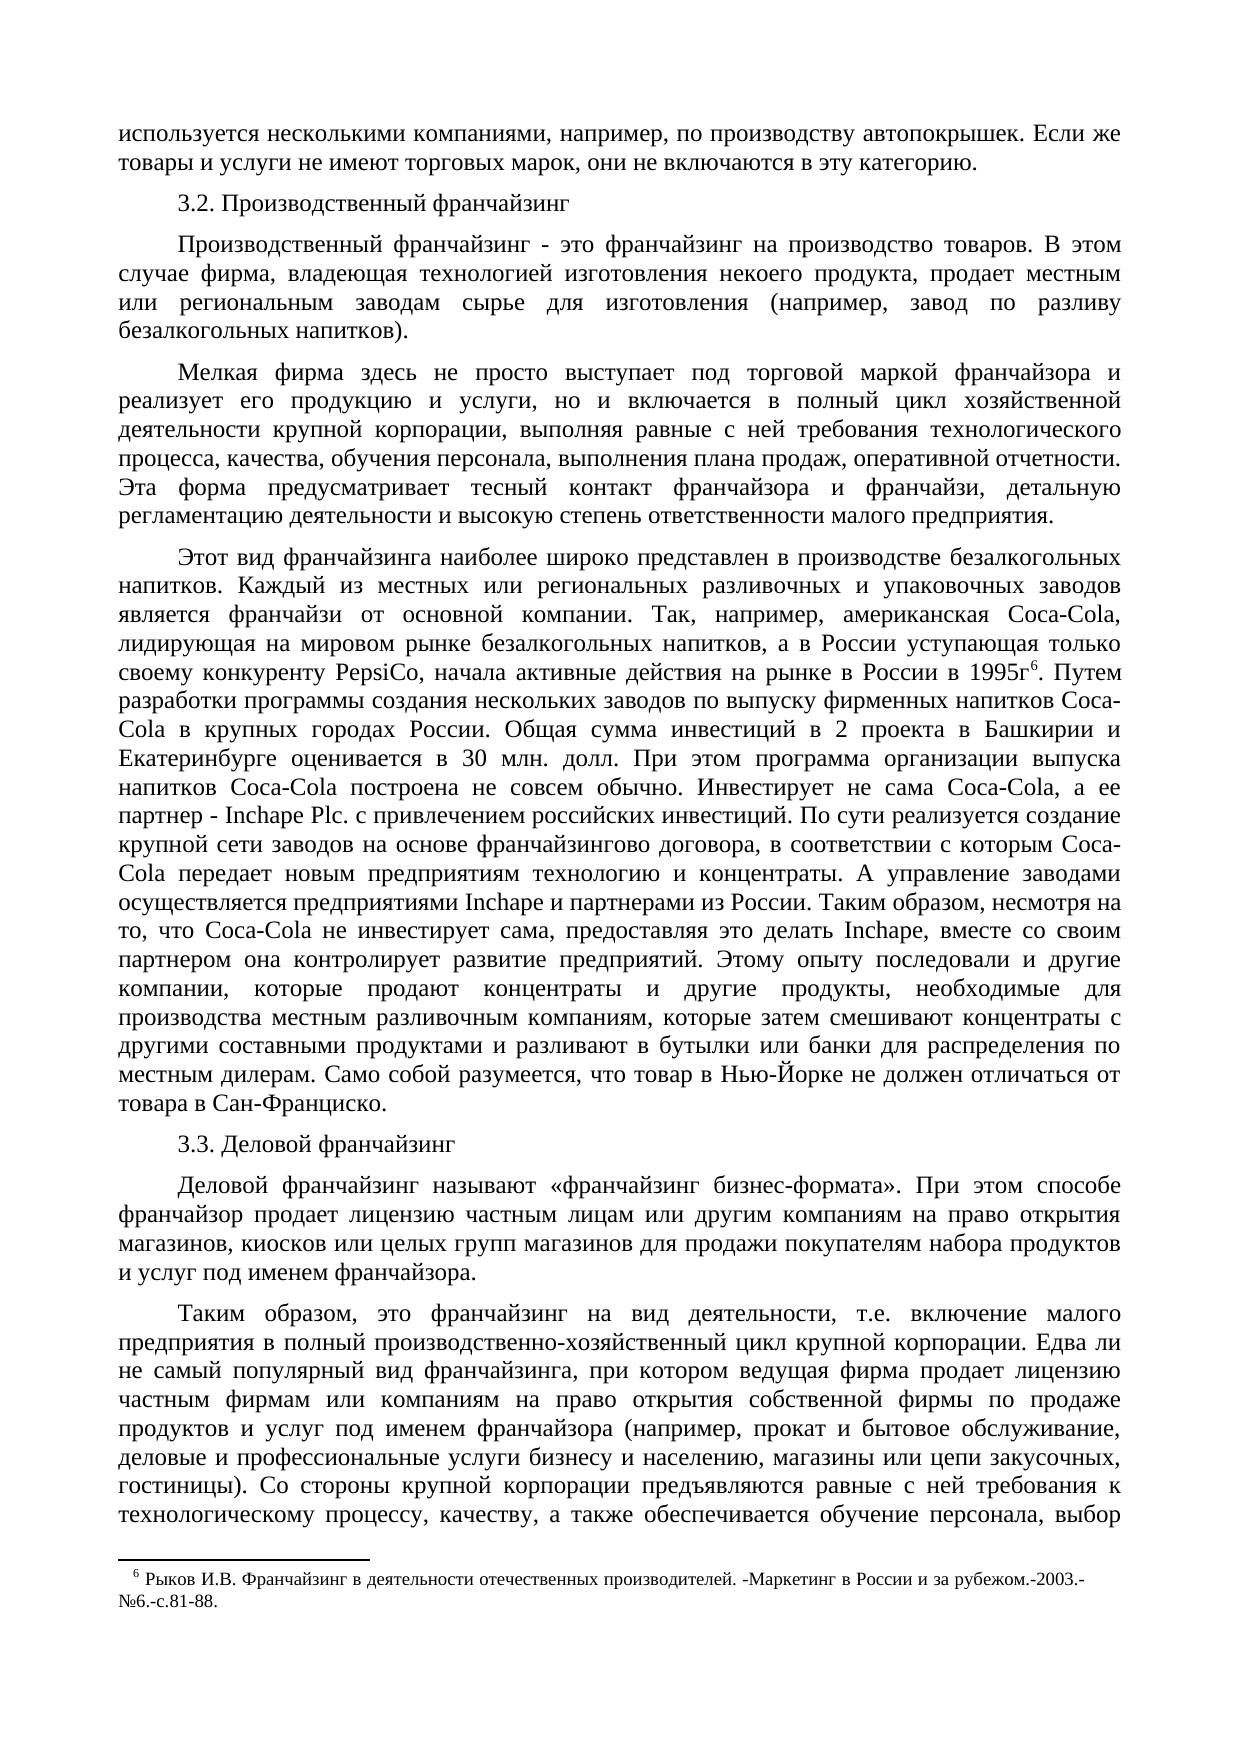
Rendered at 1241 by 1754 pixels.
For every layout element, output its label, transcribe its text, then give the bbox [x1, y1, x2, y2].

text 3.3. Деловой франчайзинг [118, 1129, 1122, 1158]
text Этот вид франчайзинга наиболее широко представлен в производстве безалкогольных напитков. Каждый из местных или региональных разливочных и упаковочных заводов является франчайзи от основной компании. Так, например, американская Coca-Cola, лидирующая на мировом рынке безалкогольных напитков, а в России уступающая только своему конкуренту PepsiCo, начала активные действия на рынке в России в 1995г. Путем разработки программы создания нескольких заводов по выпуску фирменных напитков Coca-Cola в крупных городах России. Общая сумма инвестиций в 2 проекта в Башкирии и Екатеринбурге оценивается в 30 млн. долл. При этом программа организации выпуска напитков Coca-Cola построена не совсем обычно. Инвестирует не сама Coca-Cola, а ее партнер - Inchape Plc. с привлечением российских инвестиций. По сути реализуется создание крупной сети заводов на основе франчайзингово договора, в соответствии с которым Coca-Cola передает новым предприятиям технологию и концентраты. А управление заводами осуществляется предприятиями Inchape и партнерами из России. Таким образом, несмотря на то, что Coca-Cola не инвестирует сама, предоставляя это делать Inchape, вместе со своим партнером она контролирует развитие предприятий. Этому опыту последовали и другие компании, которые продают концентраты и другие продукты, необходимые для производства местным разливочным компаниям, которые затем смешивают концентраты с другими составными продуктами и разливают в бутылки или банки для распределения по местным дилерам. Само собой разумеется, что товар в Нью-Йорке не должен отличаться от товара в Сан-Франциско. [118, 542, 1122, 1117]
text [118, 1298, 1122, 1528]
text Мелкая фирма здесь не просто выступает под торговой маркой франчайзора и реализует его продукцию и услуги, но и включается в полный цикл хозяйственной деятельности крупной корпорации, выполняя равные с ней требования технологического процесса, качества, обучения персонала, выполнения плана продаж, оперативной отчетности. Эта форма предусматривает тесный контакт франчайзора и франчайзи, детальную регламентацию деятельности и высокую степень ответственности малого предприятия. [118, 357, 1122, 529]
text Производственный франчайзинг - это франчайзинг на производство товаров. В этом случае фирма, владеющая технологией изготовления некоего продукта, продает местным или региональным заводам сырье для изготовления (например, завод по разливу безалкогольных напитков). [118, 229, 1122, 344]
text Деловой франчайзинг называют «франчайзинг бизнес-формата». При этом способе франчайзор продает лицензию частным лицам или другим компаниям на право открытия магазинов, киосков или целых групп магазинов для продажи покупателям набора продуктов и услуг под именем франчайзора. [118, 1171, 1122, 1286]
text 3.2. Производственный франчайзинг [118, 188, 1122, 217]
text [118, 118, 1122, 176]
